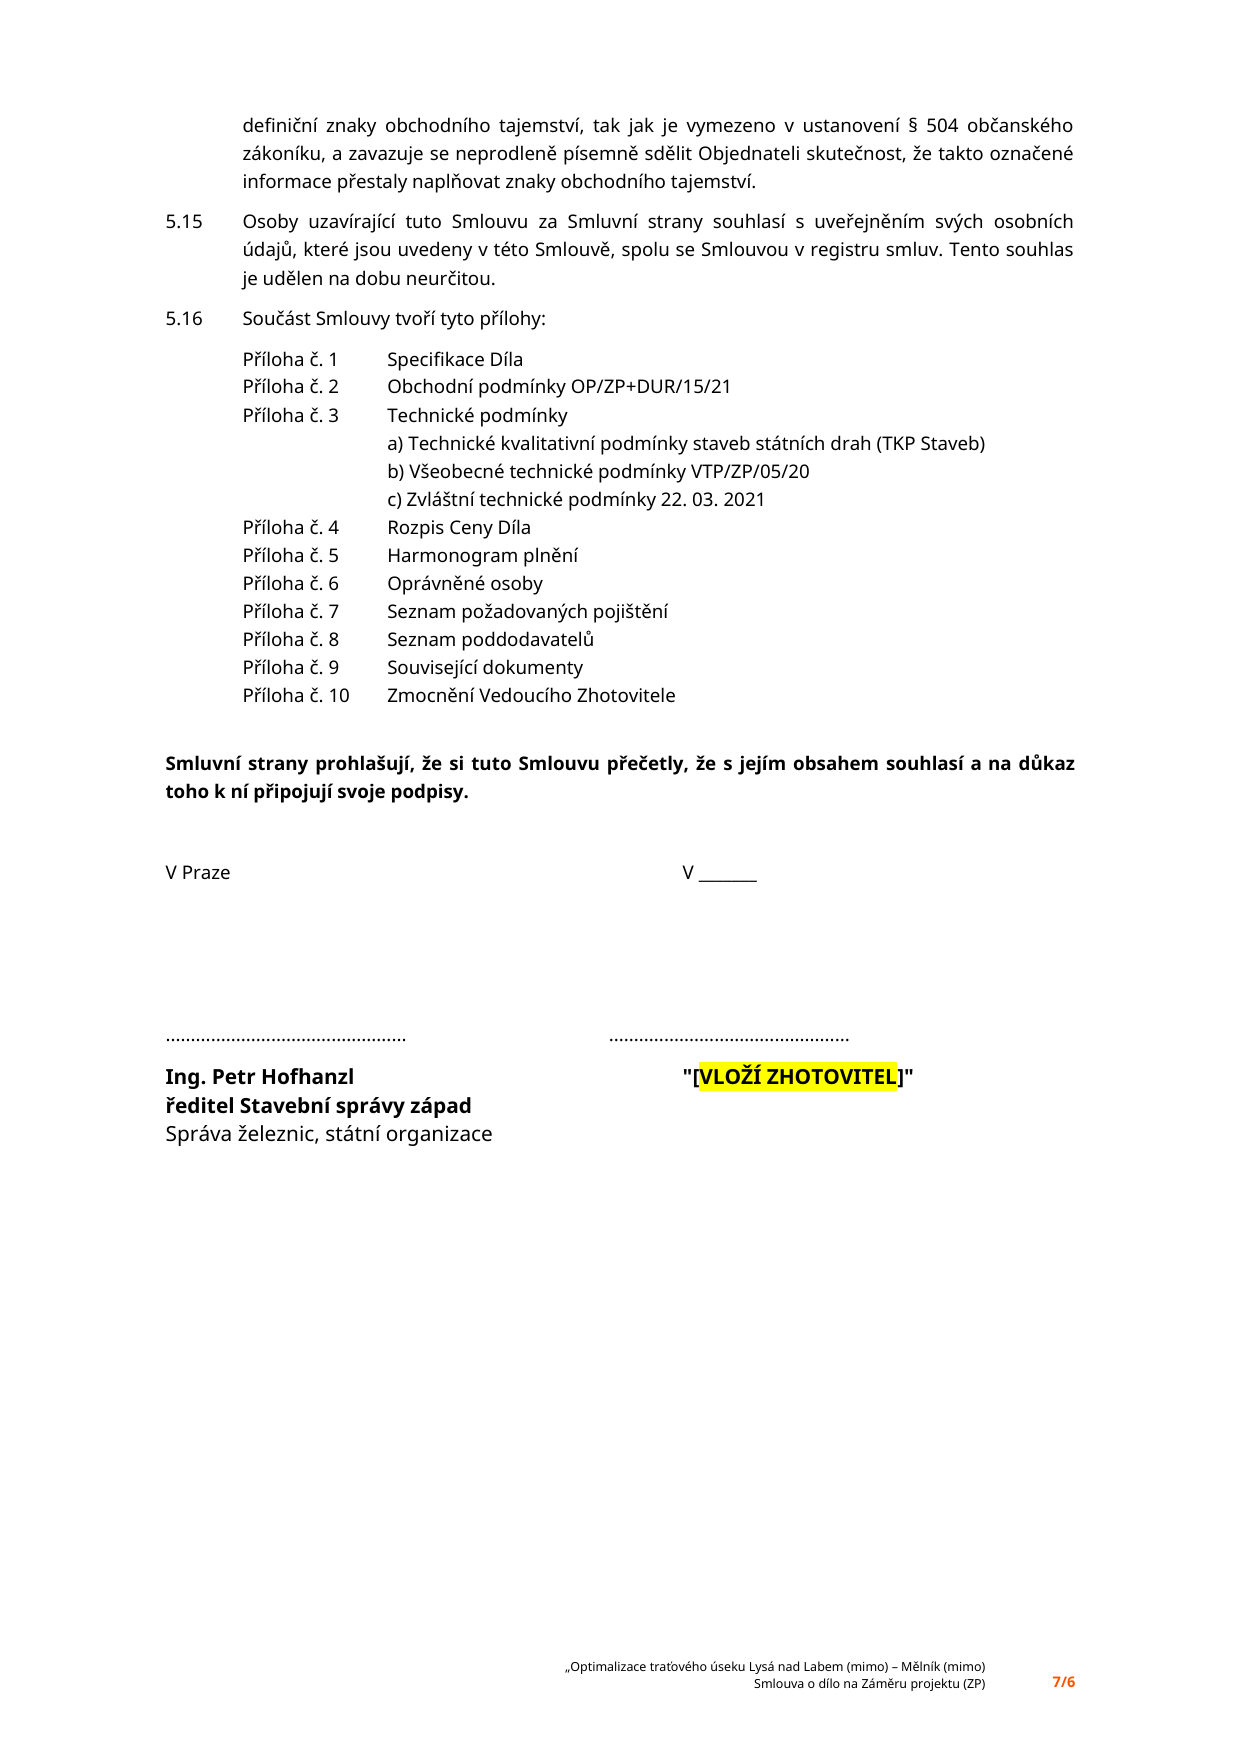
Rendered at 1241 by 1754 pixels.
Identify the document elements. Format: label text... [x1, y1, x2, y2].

text Příloha č. 10 Zmocnění Vedoucího Zhotovitele [242, 682, 1075, 708]
text Osoby uzavírající tuto Smlouvu za Smluvní strany souhlasí s uveřejněním svých osobních údajů, které jsou uvedeny v této Smlouvě, spolu se Smlouvou v registru smluv. Tento souhlas je udělen na dobu neurčitou. [165, 209, 1075, 290]
text Příloha č. 4 Rozpis Ceny Díla [242, 514, 1075, 539]
text Příloha č. 1 Specifikace Díla [242, 346, 1075, 371]
text Příloha č. 3 Technické podmínky [242, 402, 1075, 427]
text Příloha č. 7 Seznam požadovaných pojištění [242, 598, 1075, 623]
text Příloha č. 6 Oprávněné osoby [242, 570, 1075, 596]
text c) Zvláštní technické podmínky 22. 03. 2021 [387, 486, 1075, 511]
text Ing. Petr Hofhanzl "[VLOŽÍ ZHOTOVITEL]" [165, 1062, 699, 1091]
text Smluvní strany prohlašují, že si tuto Smlouvu přečetly, že s jejím obsahem souhlasí a na důkaz toho k ní připojují svoje podpisy. [165, 751, 1075, 804]
text Součást Smlouvy tvoří tyto přílohy: [165, 305, 1075, 331]
text Ing. Petr Hofhanzl "[VLOŽÍ ZHOTOVITEL]" [897, 1062, 1075, 1091]
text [165, 112, 1075, 194]
text b) Všeobecné technické podmínky VTP/ZP/05/20 [387, 458, 1075, 483]
text ředitel Stavební správy západ [165, 1091, 1075, 1119]
text a) Technické kvalitativní podmínky staveb státních drah (TKP Staveb) [387, 430, 1075, 455]
text Příloha č. 5 Harmonogram plnění [242, 542, 1075, 567]
text V Praze V _______ [165, 860, 1075, 885]
text Příloha č. 2 Obchodní podmínky OP/ZP+DUR/15/21 [242, 374, 1075, 399]
text ................................................ ................................................ [165, 1022, 1075, 1047]
text Příloha č. 9 Související dokumenty [242, 654, 1075, 679]
text Příloha č. 8 Seznam poddodavatelů [242, 626, 1075, 652]
text Správa železnic, státní organizace [165, 1119, 1075, 1148]
